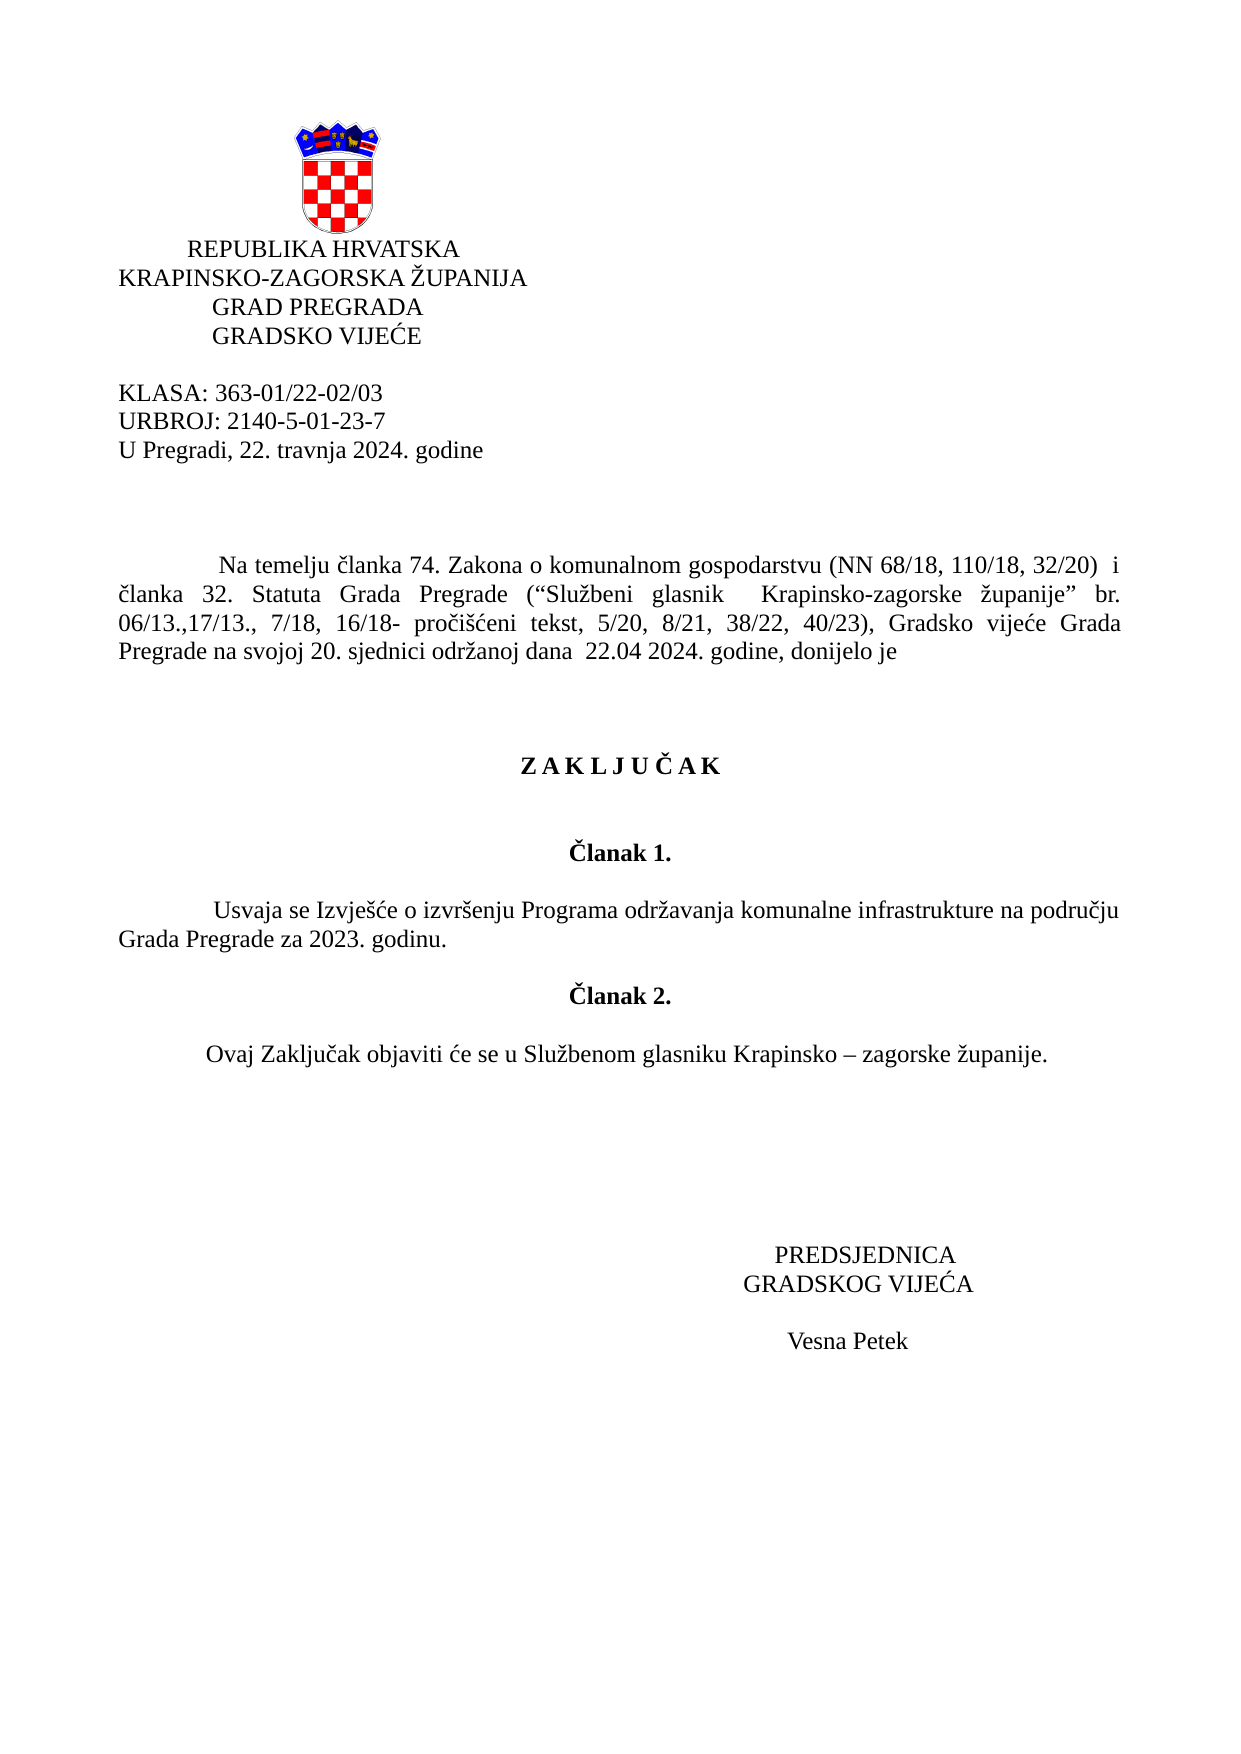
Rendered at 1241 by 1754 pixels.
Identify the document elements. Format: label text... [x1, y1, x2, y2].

text Z A K L J U Č A K [118, 751, 1122, 780]
text KLASA: 363-01/22-02/03 [118, 378, 1122, 407]
text U Pregradi, 22. travnja 2024. godine [118, 435, 1122, 464]
text Usvaja se Izvješće o izvršenju Programa održavanja komunalne infrastrukture na području Grada Pregrade za 2023. godinu. [118, 895, 1122, 953]
text REPUBLIKA HRVATSKA [118, 234, 1122, 263]
text Članak 1. [118, 838, 1122, 866]
text URBROJ: 2140-5-01-23-7 [118, 407, 1122, 435]
text Na temelju članka 74. Zakona o komunalnom gospodarstvu (NN 68/18, 110/18, 32/20) i članka 32. Statuta Grada Pregrade (“Službeni glasnik Krapinsko-zagorske županije” br. 06/13.,17/13., 7/18, 16/18- pročišćeni tekst, 5/20, 8/21, 38/22, 40/23), Gradsko vijeće Grada Pregrade na svojoj 20. sjednici održanoj dana 22.04 2024. godine, donijelo je [118, 550, 1122, 665]
text PREDSJEDNICA [118, 1240, 1122, 1269]
text Ovaj Zaključak objaviti će se u Službenom glasniku Krapinsko – zagorske županije. [118, 1039, 1122, 1068]
text GRAD PREGRADA [118, 292, 1122, 321]
text Vesna Petek [118, 1326, 1122, 1355]
text GRADSKO VIJEĆE [118, 321, 1122, 349]
text Članak 2. [118, 981, 1122, 1010]
picture [293, 118, 382, 235]
text KRAPINSKO-ZAGORSKA ŽUPANIJA [118, 263, 1122, 292]
text GRADSKOG VIJEĆA [118, 1269, 1122, 1298]
